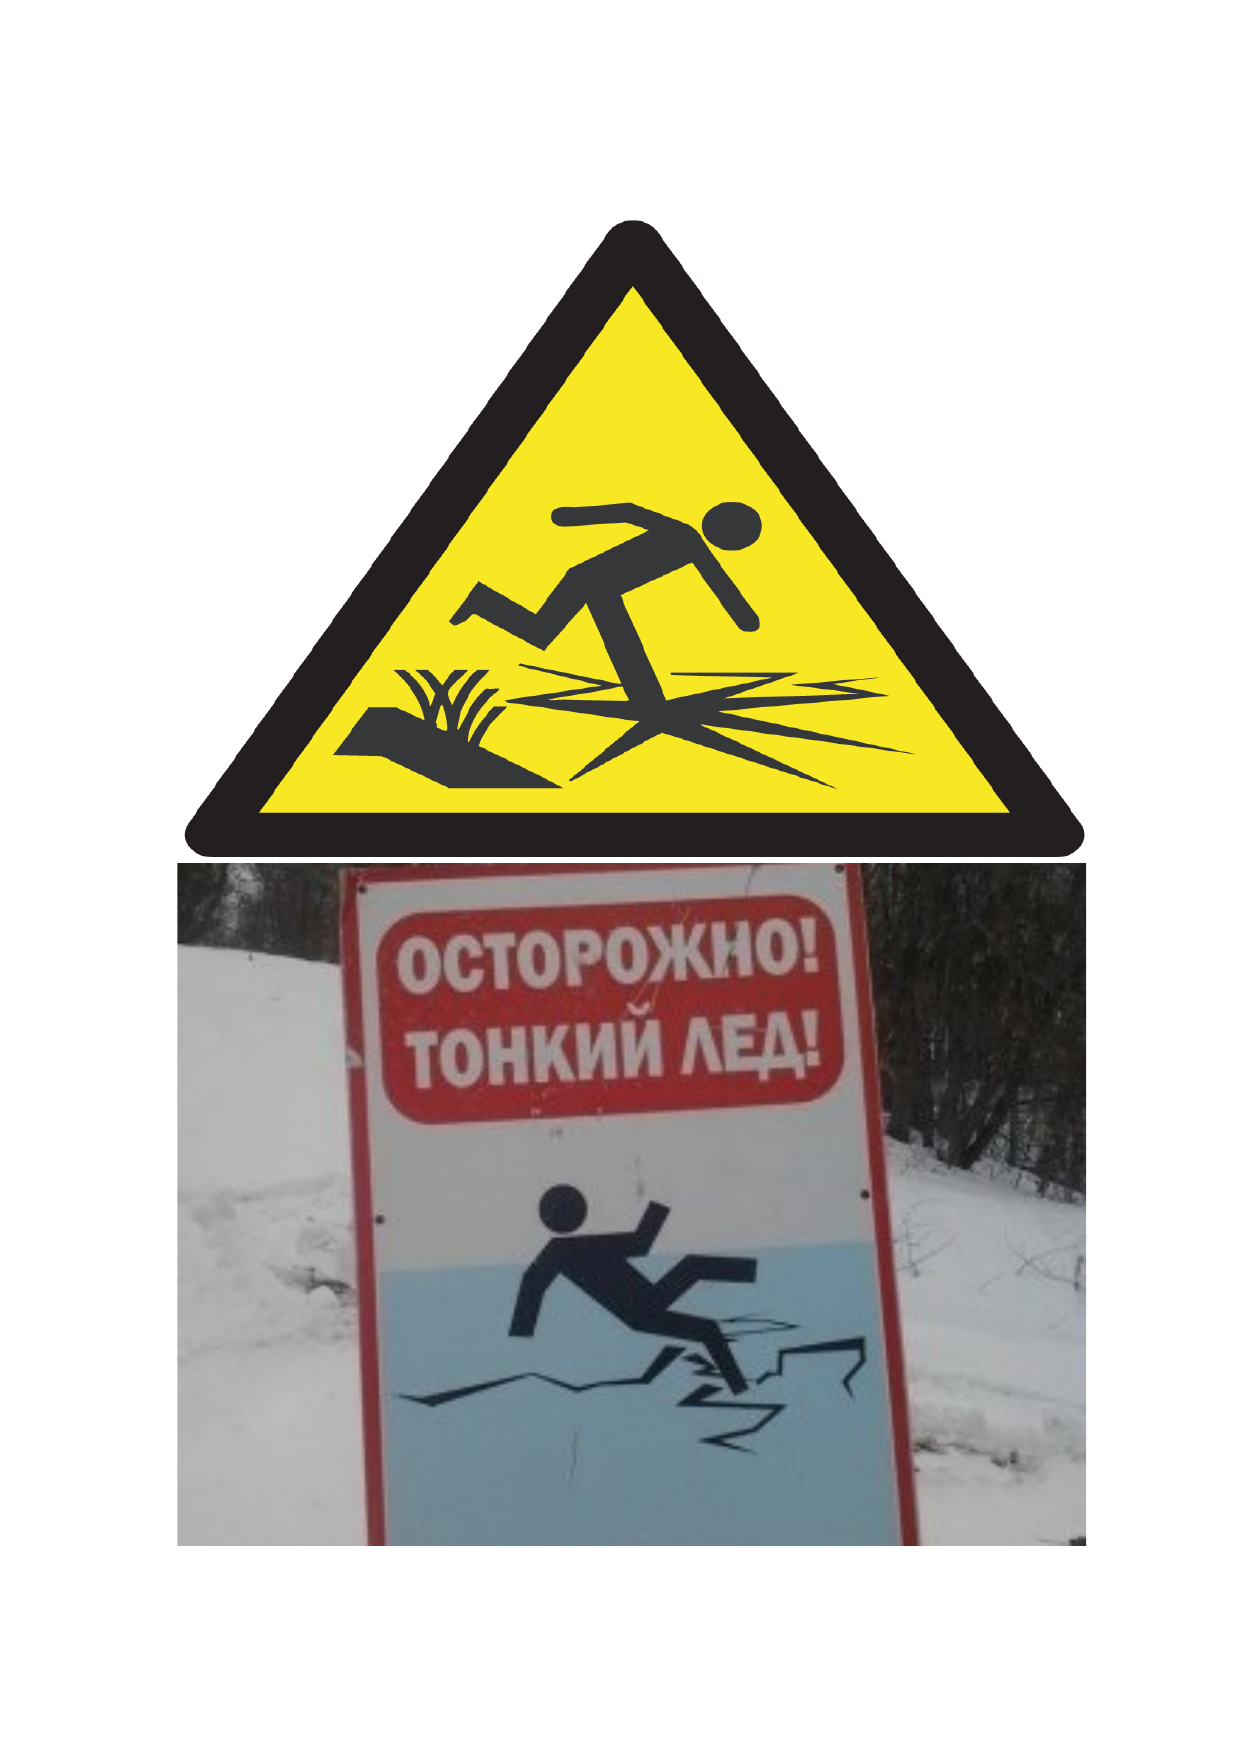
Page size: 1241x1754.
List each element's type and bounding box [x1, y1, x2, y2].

picture [177, 863, 1087, 1546]
picture [177, 118, 1090, 860]
